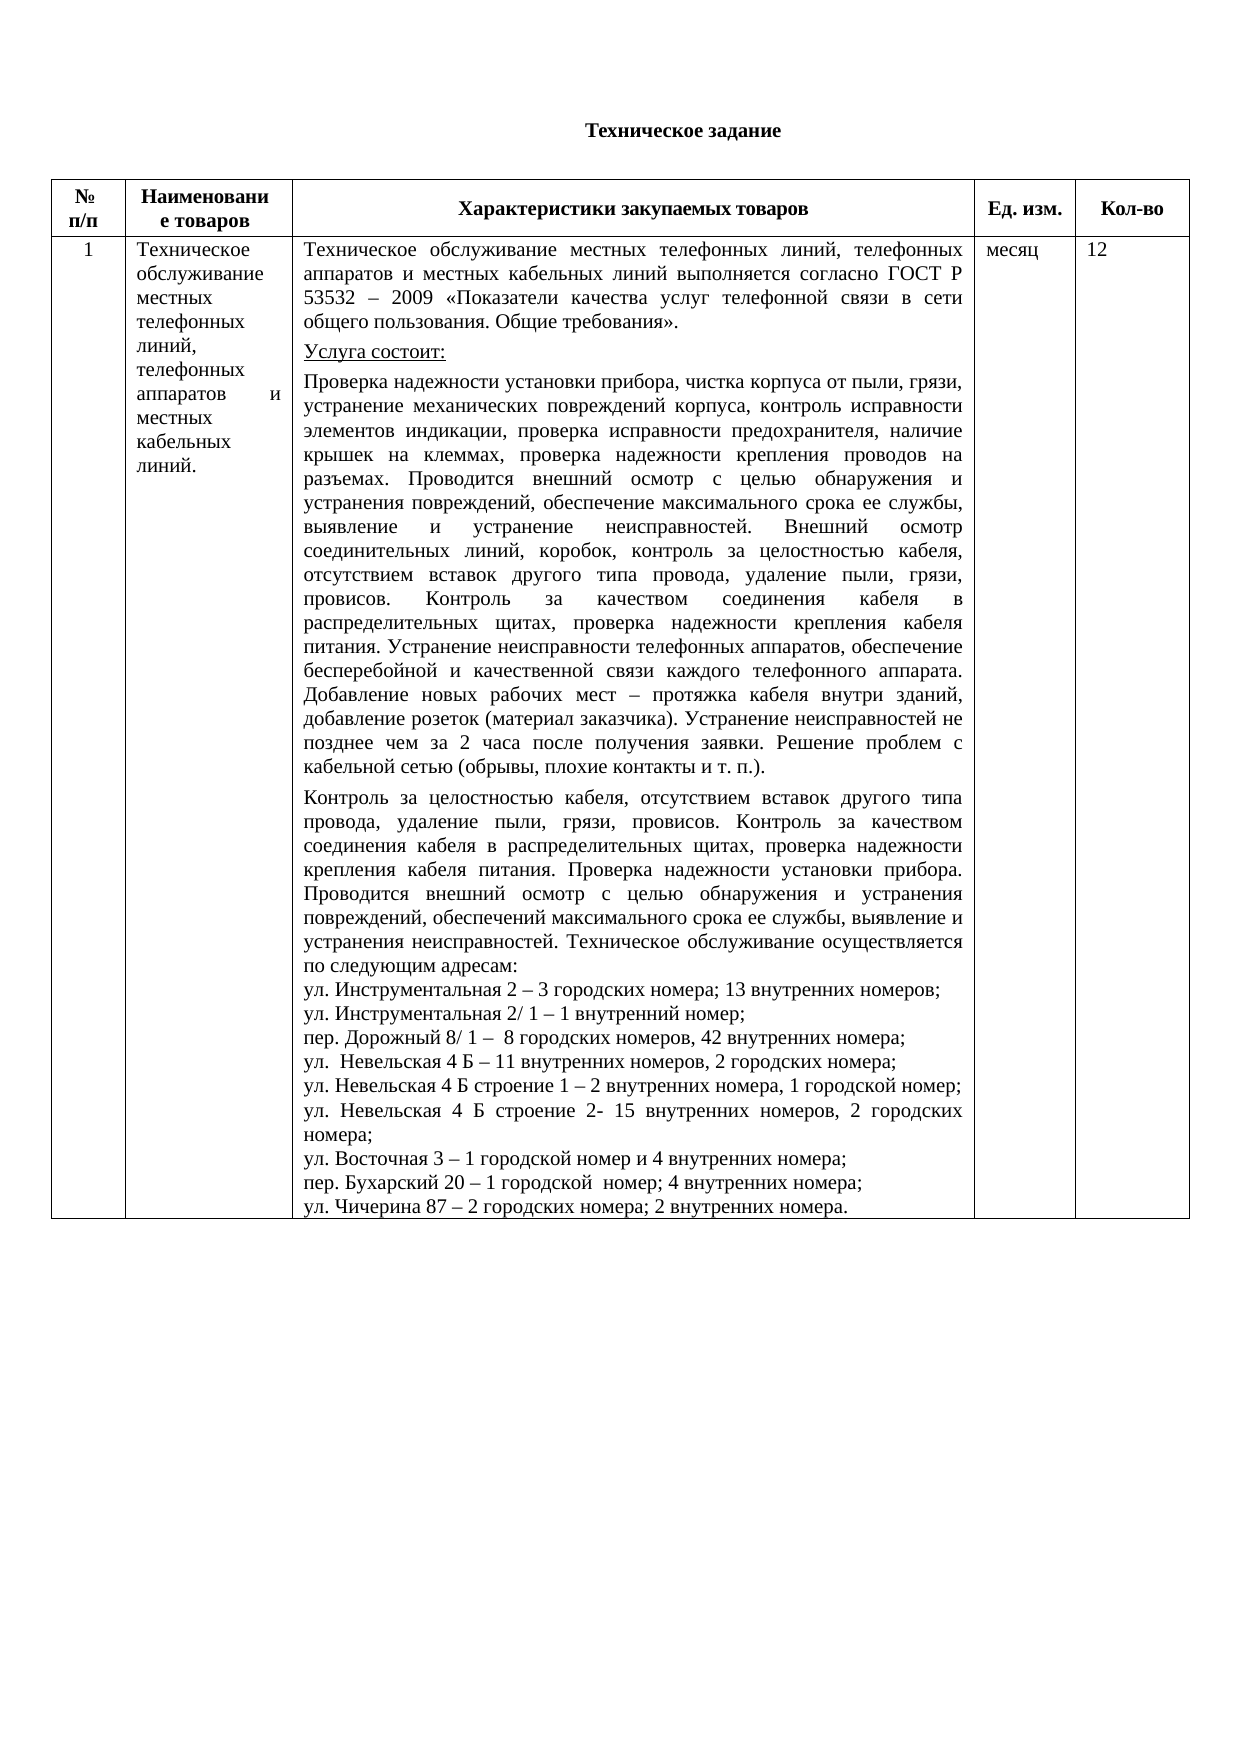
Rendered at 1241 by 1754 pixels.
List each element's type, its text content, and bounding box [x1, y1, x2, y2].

table_cell Техническое обслуживание местных телефонных линий, телефонных аппаратов и местных кабельных линий. [126, 237, 292, 1218]
table_header Ед. изм. [975, 180, 1075, 236]
table_header Наименование товаров [126, 180, 292, 236]
table_header Кол-во [1076, 180, 1189, 236]
table_cell Техническое обслуживание местных телефонных линий, телефонных аппаратов и местных кабельных линий выполняется согласно ГОСТ Р 53532 – 2009 «Показатели качества услуг телефонной связи в сети общего пользования. Общие требования». Услуга состоит: Проверка надежности установки прибора, чистка корпуса от пыли, грязи, устранение механических повреждений корпуса, контроль исправности элементов индикации, проверка исправности предохранителя, наличие крышек на клеммах, проверка надежности крепления проводов на разъемах. Проводится внешний осмотр с целью обнаружения и устранения повреждений, обеспечение максимального срока ее службы, выявление и устранение неисправностей. Внешний осмотр соединительных линий, коробок, контроль за целостностью кабеля, отсутствием вставок другого типа провода, удаление пыли, грязи, провисов. Контроль за качеством соединения кабеля в распределительных щитах, проверка надежности крепления кабеля питания. Устранение неисправности телефонных аппаратов, обеспечение бесперебойной и качественной связи каждого телефонного аппарата. Добавление новых рабочих мест – протяжка кабеля внутри зданий, добавление розеток (материал заказчика). Устранение неисправностей не позднее чем за 2 часа после получения заявки. Решение проблем с кабельной сетью (обрывы, плохие контакты и т. п.). Контроль за целостностью кабеля, отсутствием вставок другого типа провода, удаление пыли, грязи, провисов. Контроль за качеством соединения кабеля в распределительных щитах, проверка надежности крепления кабеля питания. Проверка надежности установки прибора. Проводится внешний осмотр с целью обнаружения и устранения повреждений, обеспечений максимального срока ее службы, выявление и устранения неисправностей. Техническое обслуживание осуществляется по следующим адресам: ул. Инструментальная 2 – 3 городских номера; 13 внутренних номеров; ул. Инструментальная 2/ 1 – 1 внутренний номер; пер. Дорожный 8/ 1 – 8 городских номеров, 42 внутренних номера; ул. Невельская 4 Б – 11 внутренних номеров, 2 городских номера; ул. Невельская 4 Б строение 1 – 2 внутренних номера, 1 городской номер; ул. Невельская 4 Б строение 2- 15 внутренних номеров, 2 городских номера; ул. Восточная 3 – 1 городской номер и 4 внутренних номера; пер. Бухарский 20 – 1 городской номер; 4 внутренних номера; ул. Чичерина 87 – 2 городских номера; 2 внутренних номера. [293, 237, 974, 1218]
table_header Характеристики закупаемых товаров [293, 180, 974, 236]
table_cell месяц [975, 237, 1075, 1218]
table_cell 12 [1076, 237, 1189, 1218]
table_header № п/п [52, 180, 125, 236]
text Техническое задание [215, 118, 1152, 142]
table_cell 1 [52, 237, 125, 1218]
